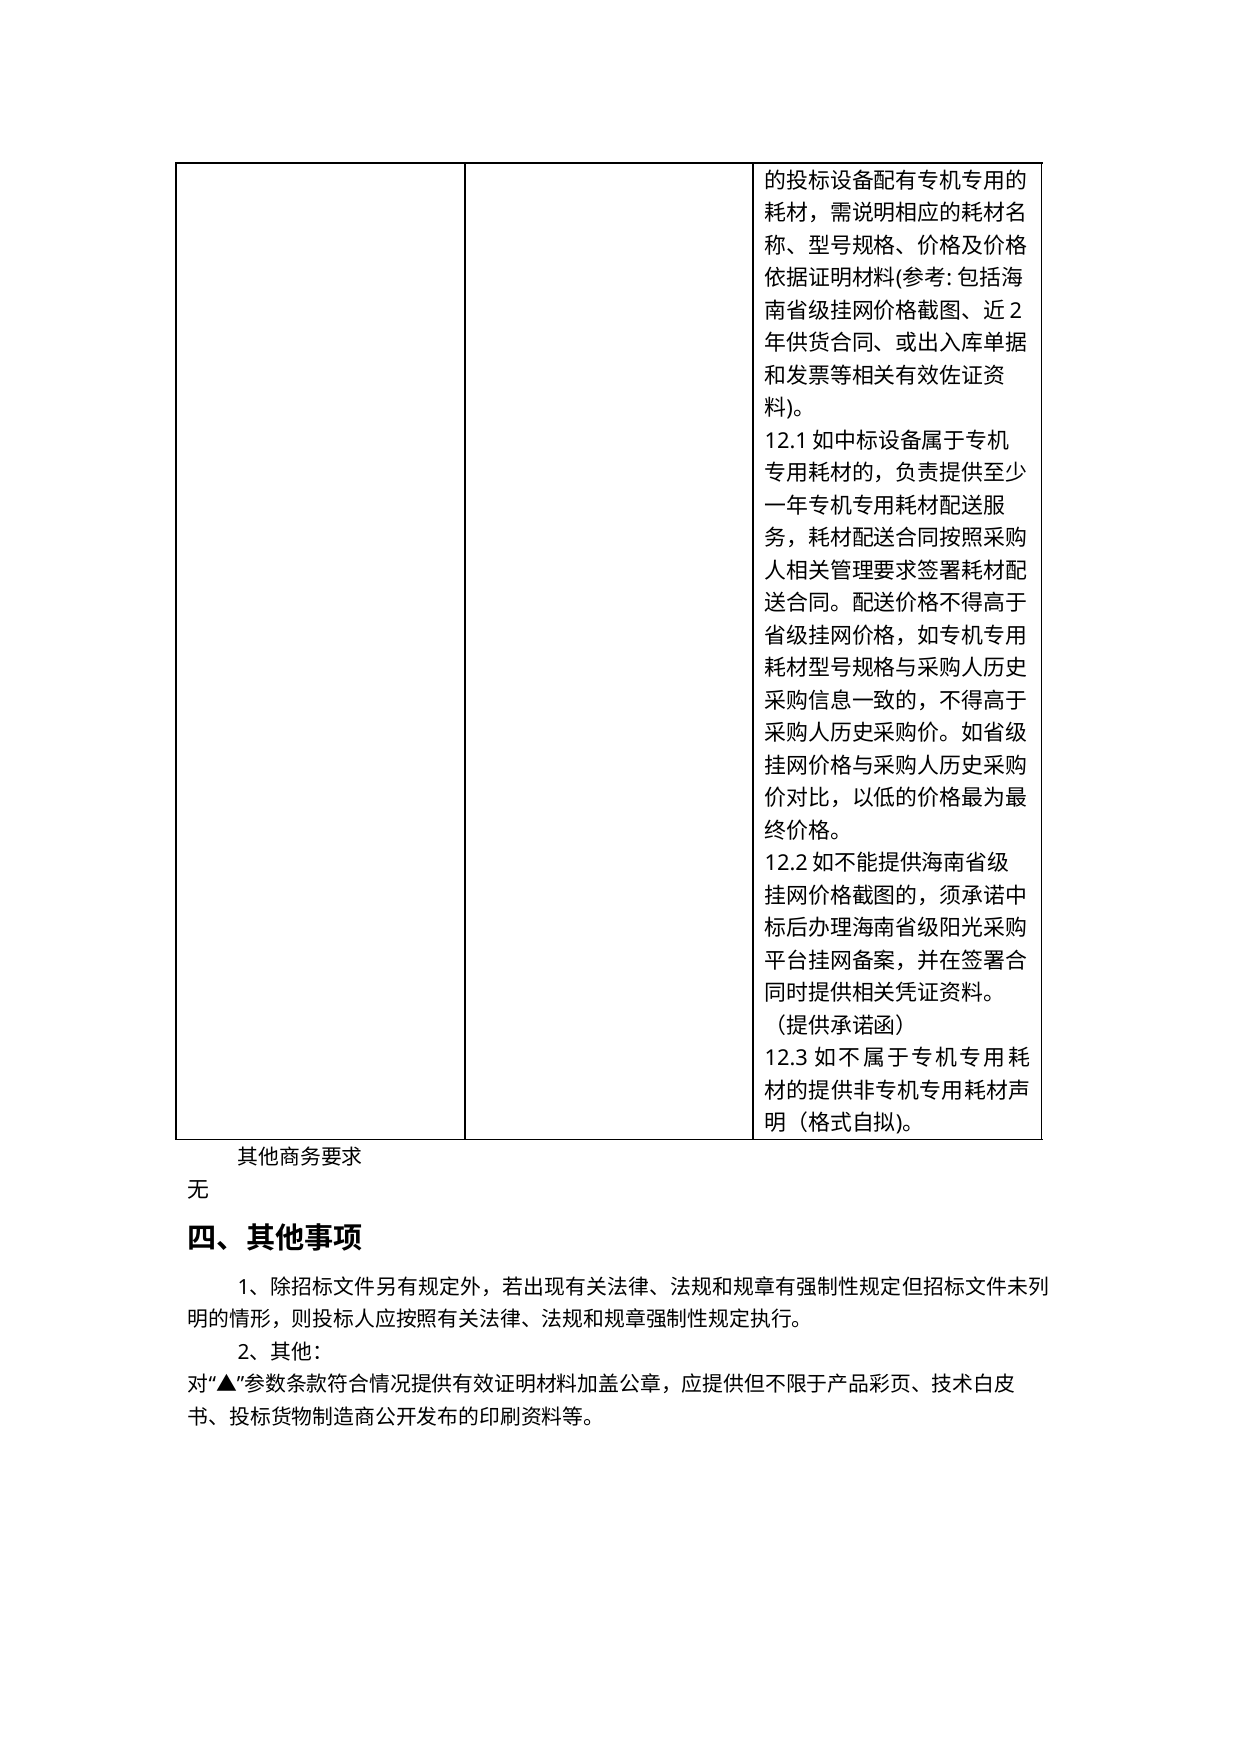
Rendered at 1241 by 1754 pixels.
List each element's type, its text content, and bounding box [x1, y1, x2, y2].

text 四、其他事项 [187, 1205, 1053, 1270]
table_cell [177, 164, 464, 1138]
text 其他商务要求 [187, 1140, 1053, 1173]
text 1、除招标文件另有规定外，若出现有关法律、法规和规章有强制性规定但招标文件未列明的情形，则投标人应按照有关法律、法规和规章强制性规定执行。 [187, 1270, 1053, 1335]
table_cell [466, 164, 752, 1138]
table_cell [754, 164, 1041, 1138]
text 2、其他： [187, 1335, 1053, 1368]
text 对“▲”参数条款符合情况提供有效证明材料加盖公章，应提供但不限于产品彩页、技术白皮书、投标货物制造商公开发布的印刷资料等。 [187, 1368, 1053, 1433]
text 无 [187, 1173, 1053, 1205]
